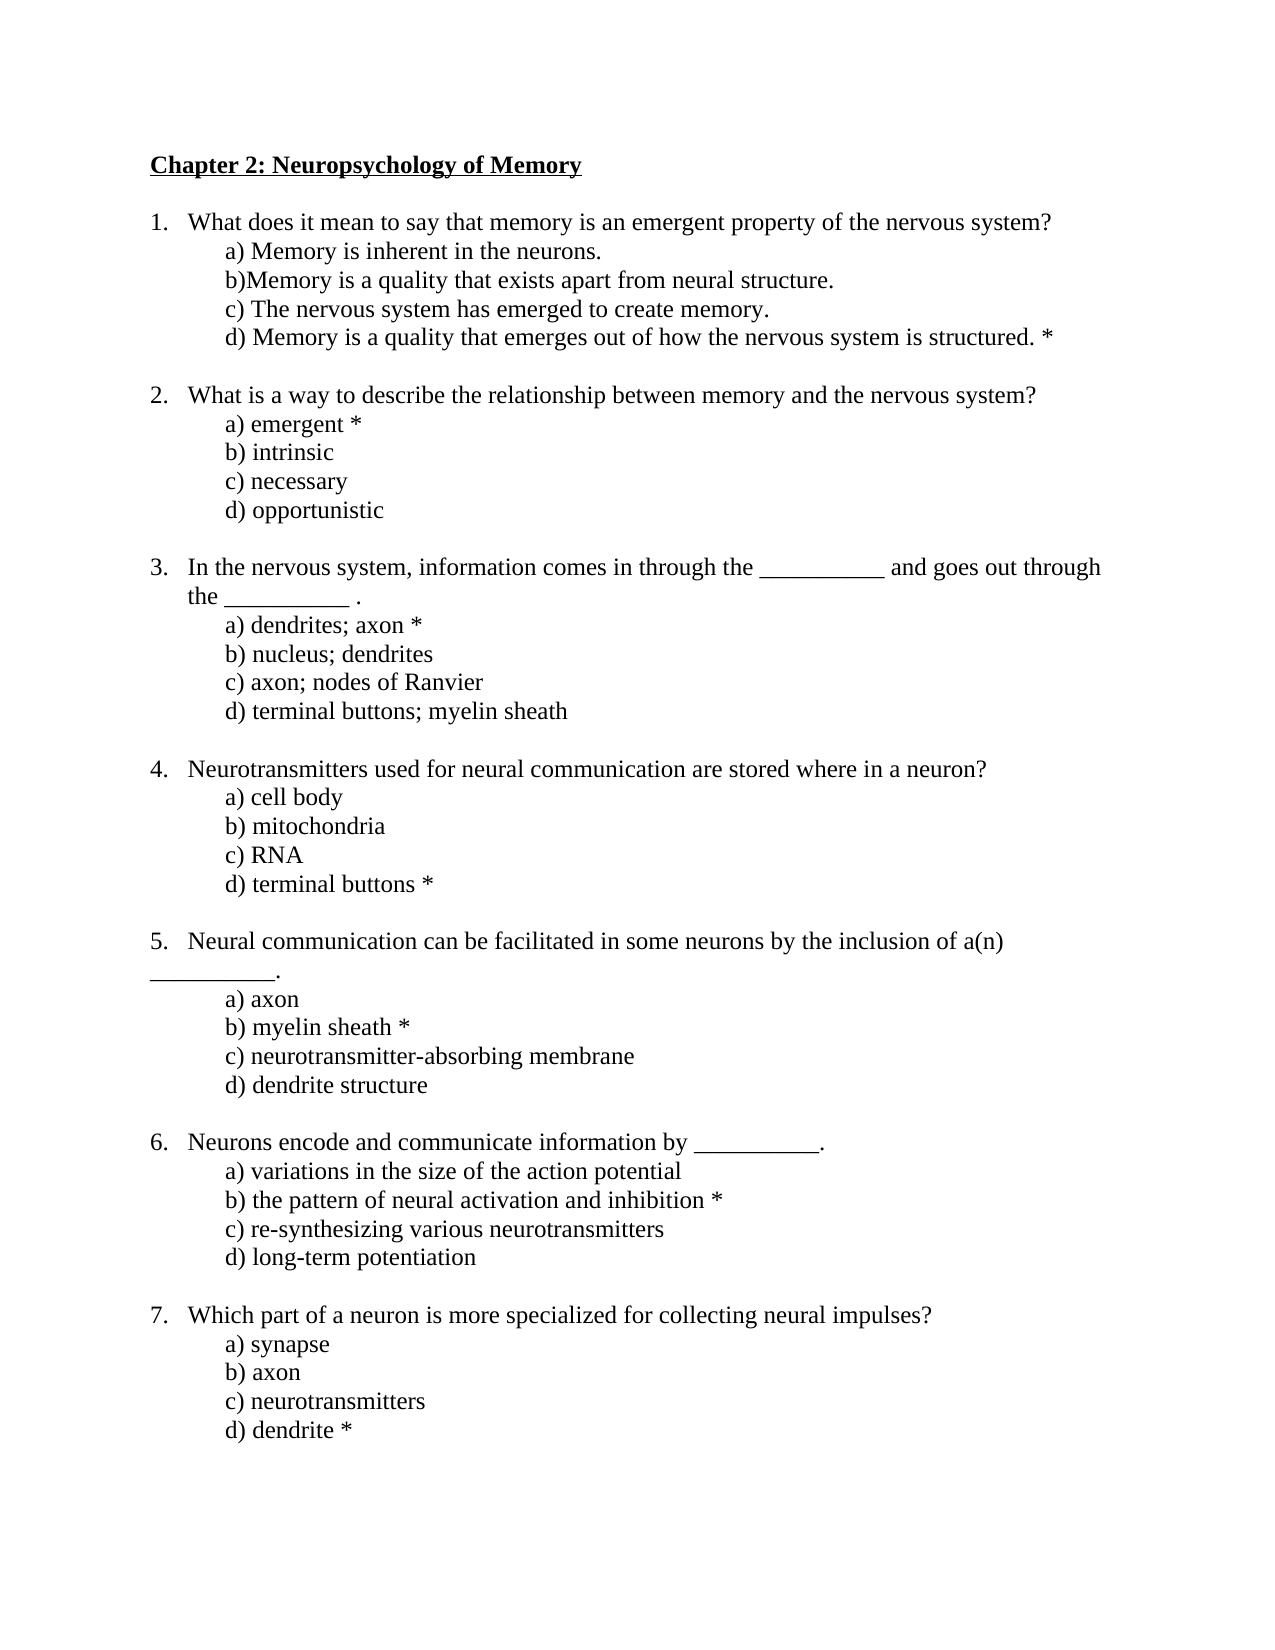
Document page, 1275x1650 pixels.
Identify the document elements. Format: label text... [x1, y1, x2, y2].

text c) axon; nodes of Ranvier [150, 667, 1125, 696]
text Chapter 2: Neuropsychology of Memory [150, 150, 1125, 179]
text c) neurotransmitter-absorbing membrane [150, 1041, 1125, 1070]
text b) axon [150, 1357, 1125, 1386]
text a) emergent * [150, 409, 1125, 437]
text d) dendrite structure [150, 1070, 1125, 1099]
text d) terminal buttons; myelin sheath [150, 696, 1125, 725]
text d) long-term potentiation [150, 1242, 1125, 1271]
text c) neurotransmitters [150, 1386, 1125, 1415]
text 6. Neurons encode and communicate information by __________. [150, 1127, 1125, 1156]
text d) Memory is a quality that emerges out of how the nervous system is structured. * [150, 322, 1125, 351]
text b) nucleus; dendrites [150, 639, 1125, 667]
text a) Memory is inherent in the neurons. [150, 236, 1125, 265]
text b) the pattern of neural activation and inhibition * [150, 1185, 1125, 1214]
text 3. In the nervous system, information comes in through the __________ and goes out through the __________ . [150, 552, 1125, 610]
text c) necessary [150, 466, 1125, 495]
text a) cell body [150, 782, 1125, 811]
text a) axon [150, 984, 1125, 1012]
text 4. Neurotransmitters used for neural communication are stored where in a neuron? [150, 754, 1125, 782]
text a) variations in the size of the action potential [150, 1156, 1125, 1185]
text c) The nervous system has emerged to create memory. [150, 294, 1125, 322]
text b) intrinsic [150, 437, 1125, 466]
text b)Memory is a quality that exists apart from neural structure. [150, 265, 1125, 294]
text a) dendrites; axon * [150, 610, 1125, 639]
text 5. Neural communication can be facilitated in some neurons by the inclusion of a(n) __________. [150, 926, 1125, 984]
text b) mitochondria [150, 811, 1125, 840]
text 2. What is a way to describe the relationship between memory and the nervous system? [150, 380, 1125, 409]
text d) dendrite * [150, 1415, 1125, 1444]
text b) myelin sheath * [150, 1012, 1125, 1041]
text c) RNA [150, 840, 1125, 869]
text d) opportunistic [150, 495, 1125, 524]
text 1. What does it mean to say that memory is an emergent property of the nervous system? [150, 207, 1125, 236]
text 7. Which part of a neuron is more specialized for collecting neural impulses? [150, 1300, 1125, 1329]
text c) re-synthesizing various neurotransmitters [150, 1214, 1125, 1242]
text d) terminal buttons * [150, 869, 1125, 897]
text a) synapse [150, 1329, 1125, 1357]
